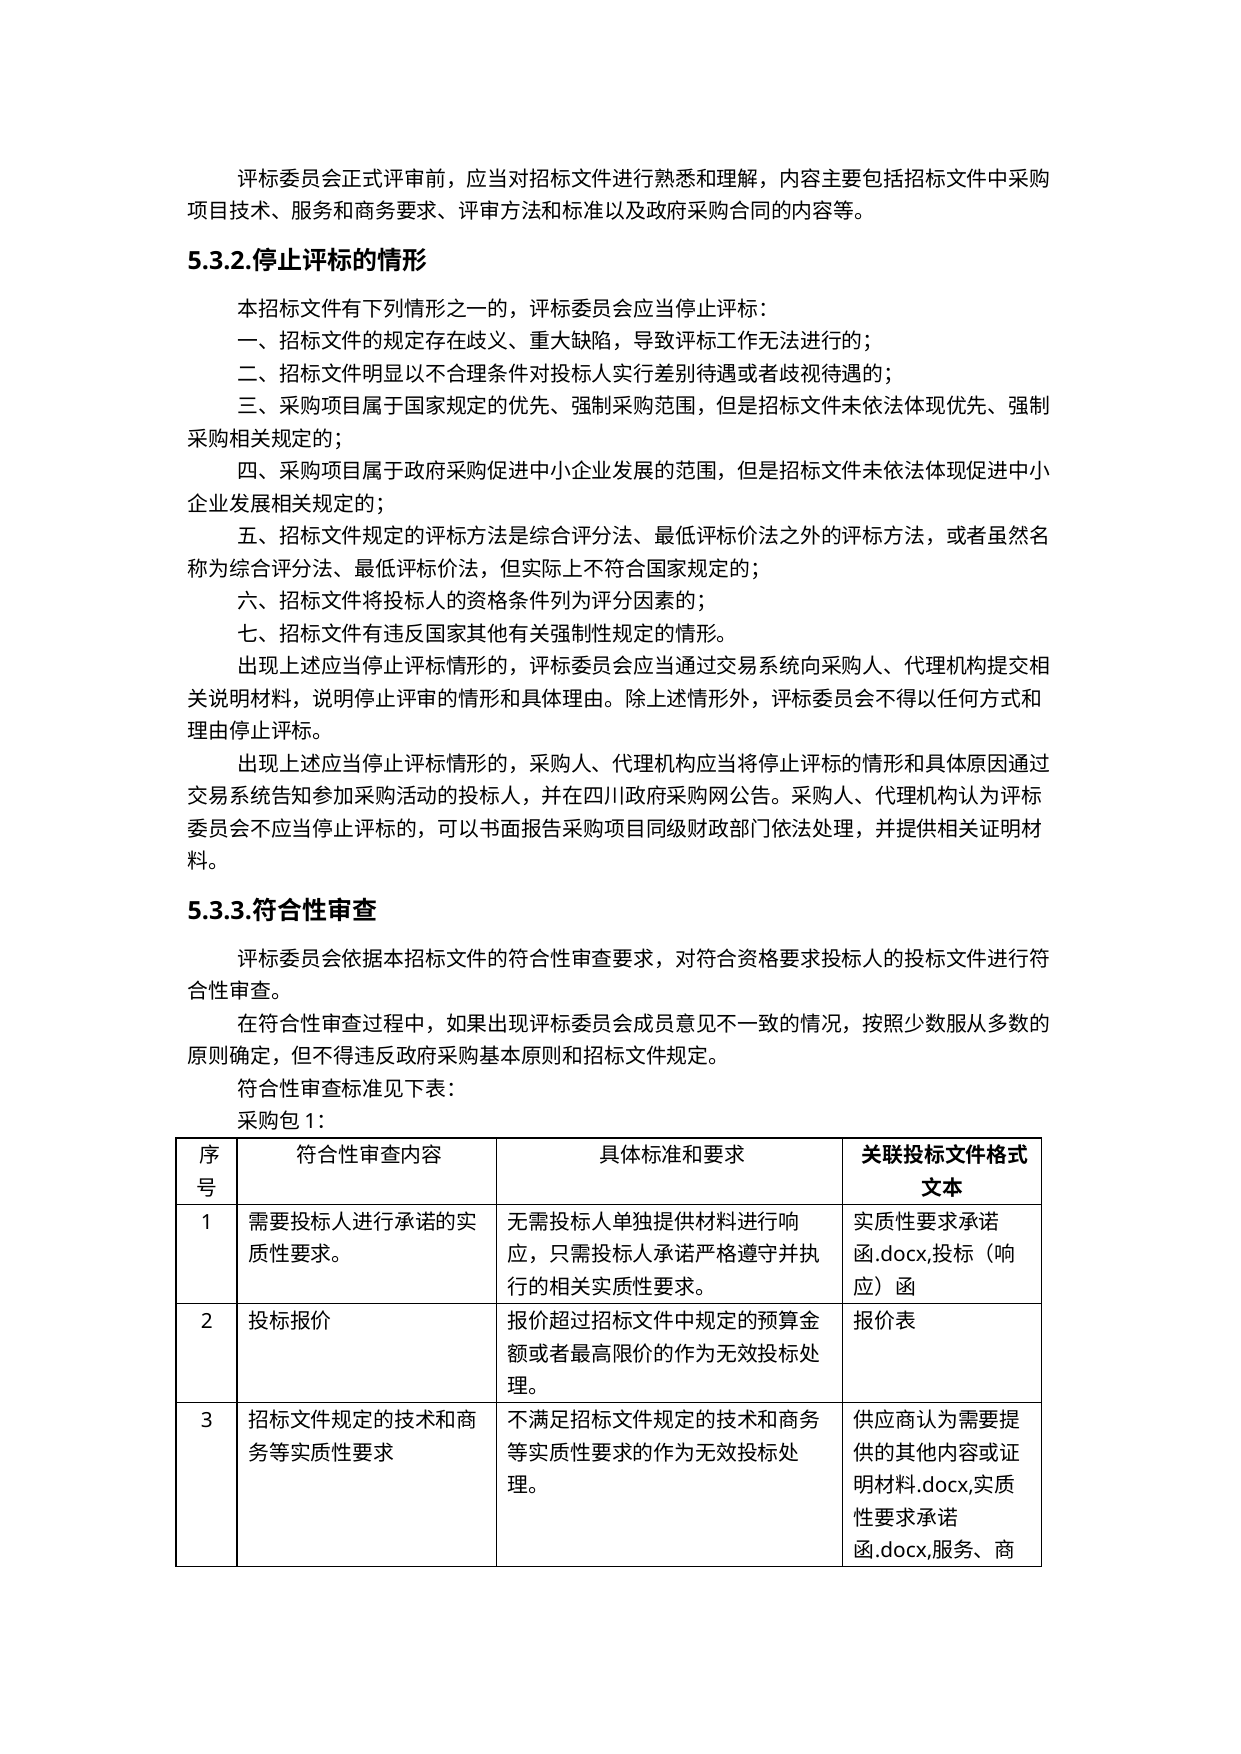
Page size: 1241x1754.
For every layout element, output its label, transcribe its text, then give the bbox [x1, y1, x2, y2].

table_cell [497, 1403, 842, 1566]
text 三、采购项目属于国家规定的优先、强制采购范围，但是招标文件未依法体现优先、强制采购相关规定的； [187, 389, 1053, 454]
table_header 具体标准和要求 [497, 1139, 842, 1203]
table_cell 招标文件规定的技术和商务等实质性要求 [238, 1403, 496, 1566]
table_cell 需要投标人进行承诺的实质性要求。 [238, 1205, 496, 1303]
text 5.3.2.停止评标的情形 [187, 227, 1053, 292]
text 采购包1： [187, 1104, 1053, 1137]
text 七、招标文件有违反国家其他有关强制性规定的情形。 [187, 617, 1053, 649]
text 出现上述应当停止评标情形的，评标委员会应当通过交易系统向采购人、代理机构提交相关说明材料，说明停止评审的情形和具体理由。除上述情形外，评标委员会不得以任何方式和理由停止评标。 [187, 649, 1053, 747]
text 五、招标文件规定的评标方法是综合评分法、最低评标价法之外的评标方法，或者虽然名称为综合评分法、最低评标价法，但实际上不符合国家规定的； [187, 519, 1053, 584]
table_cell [843, 1403, 1041, 1566]
text 在符合性审查过程中，如果出现评标委员会成员意见不一致的情况，按照少数服从多数的原则确定，但不得违反政府采购基本原则和招标文件规定。 [187, 1007, 1053, 1072]
table_cell 投标报价 [238, 1304, 496, 1402]
table_cell 报价表 [843, 1304, 1041, 1402]
table_header 序号 [177, 1139, 236, 1203]
text 5.3.3.符合性审查 [187, 877, 1053, 942]
text 评标委员会正式评审前，应当对招标文件进行熟悉和理解，内容主要包括招标文件中采购项目技术、服务和商务要求、评审方法和标准以及政府采购合同的内容等。 [187, 162, 1053, 227]
text 一、招标文件的规定存在歧义、重大缺陷，导致评标工作无法进行的； [187, 324, 1053, 357]
text 出现上述应当停止评标情形的，采购人、代理机构应当将停止评标的情形和具体原因通过交易系统告知参加采购活动的投标人，并在四川政府采购网公告。采购人、代理机构认为评标委员会不应当停止评标的，可以书面报告采购项目同级财政部门依法处理，并提供相关证明材料。 [187, 747, 1053, 877]
text 符合性审查标准见下表： [187, 1072, 1053, 1104]
text 本招标文件有下列情形之一的，评标委员会应当停止评标： [187, 292, 1053, 324]
table_cell 无需投标人单独提供材料进行响应，只需投标人承诺严格遵守并执行的相关实质性要求。 [497, 1205, 842, 1303]
table_header 符合性审查内容 [238, 1139, 496, 1203]
table_cell 报价超过招标文件中规定的预算金额或者最高限价的作为无效投标处理。 [497, 1304, 842, 1402]
text 六、招标文件将投标人的资格条件列为评分因素的； [187, 584, 1053, 617]
text 四、采购项目属于政府采购促进中小企业发展的范围，但是招标文件未依法体现促进中小企业发展相关规定的； [187, 454, 1053, 519]
table_cell 3 [177, 1403, 236, 1566]
table_cell 实质性要求承诺函.docx,投标（响应）函 [843, 1205, 1041, 1303]
table_cell 2 [177, 1304, 236, 1402]
table_cell 1 [177, 1205, 236, 1303]
table_header 关联投标文件格式文本 [843, 1139, 1041, 1203]
text 评标委员会依据本招标文件的符合性审查要求，对符合资格要求投标人的投标文件进行符合性审查。 [187, 942, 1053, 1007]
text 二、招标文件明显以不合理条件对投标人实行差别待遇或者歧视待遇的； [187, 357, 1053, 389]
